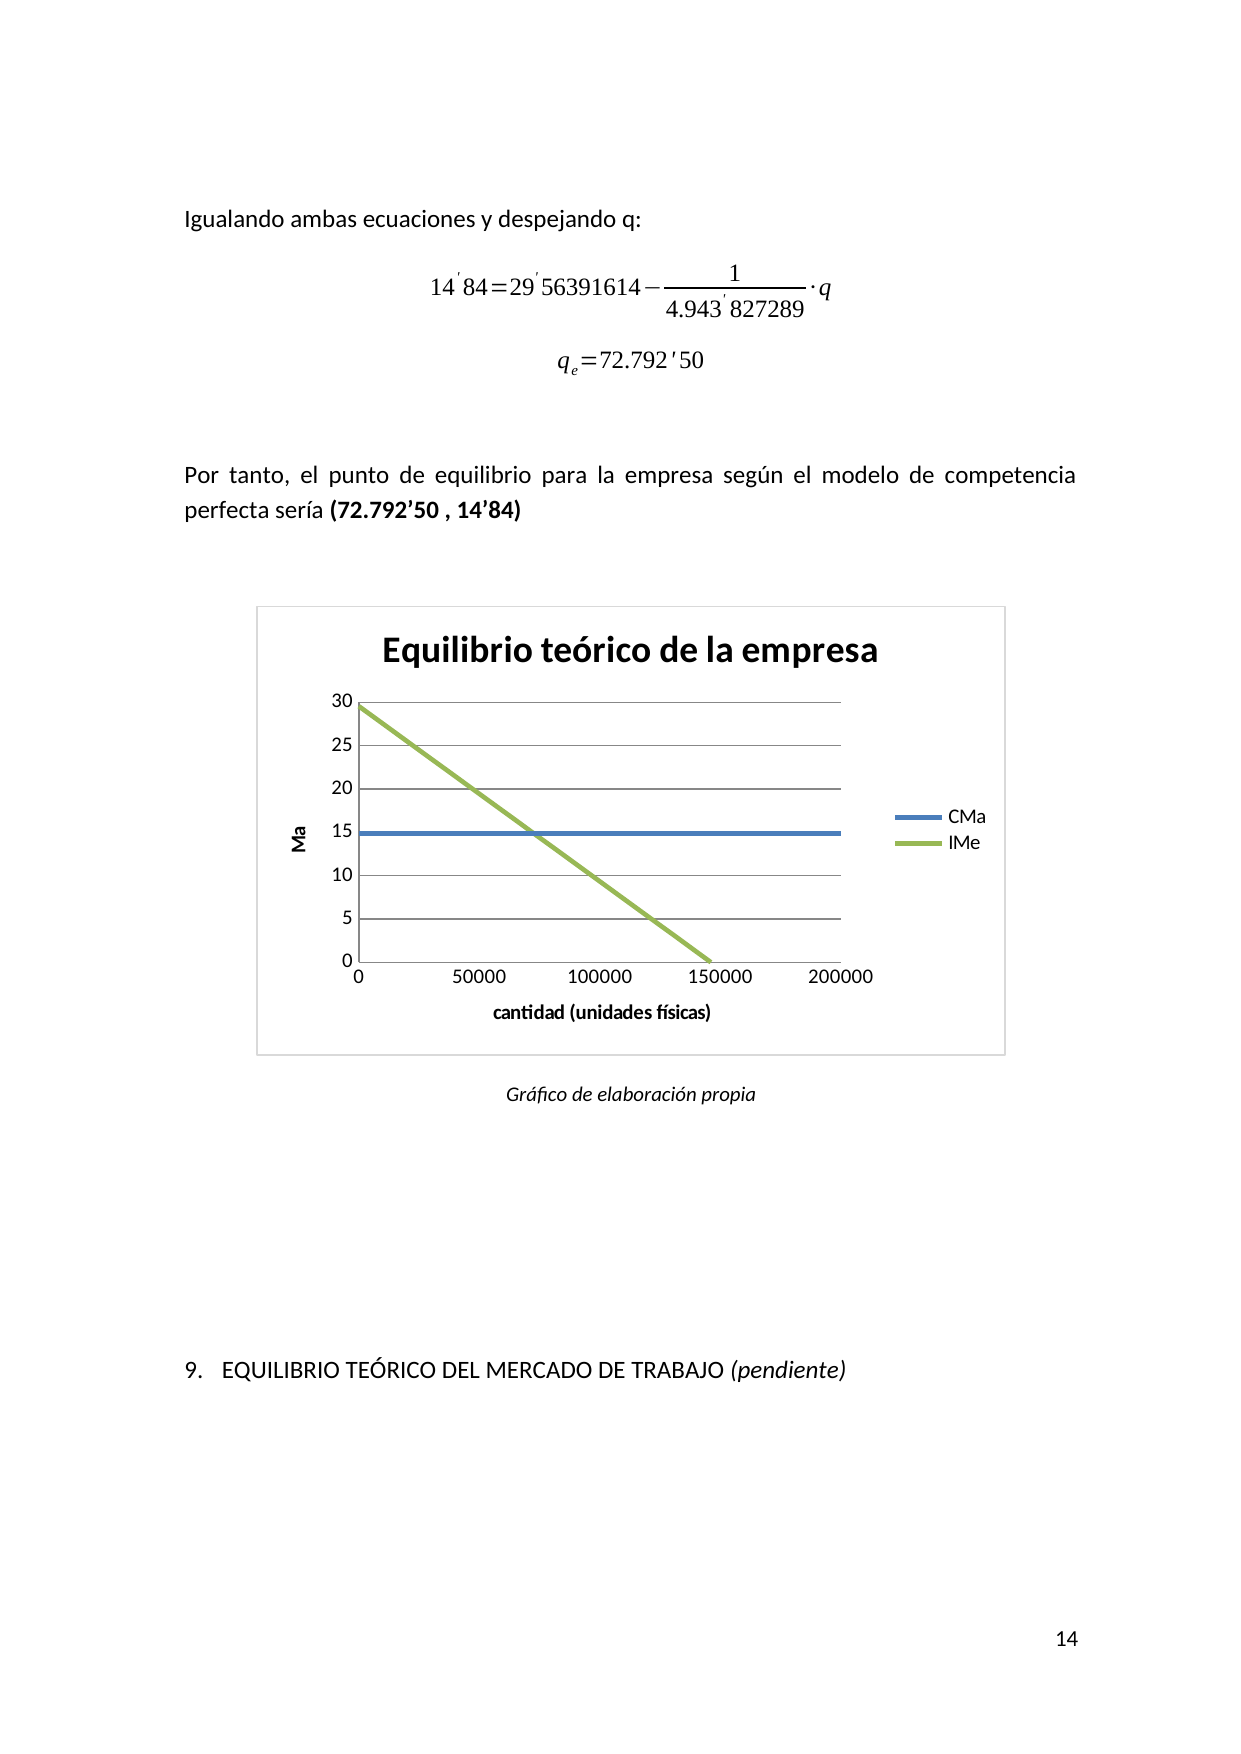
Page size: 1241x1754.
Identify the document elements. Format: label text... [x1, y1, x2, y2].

text Igualando ambas ecuaciones y despejando q: [184, 203, 1078, 234]
text Gráfico de elaboración propia [184, 1081, 1078, 1106]
list EQUILIBRIO TEÓRICO DEL MERCADO DE TRABAJO (pendiente) [184, 1354, 1078, 1384]
text Por tanto, el punto de equilibrio para la empresa según el modelo de competencia perfecta sería (72.792’50 , 14’84) [184, 459, 1078, 524]
